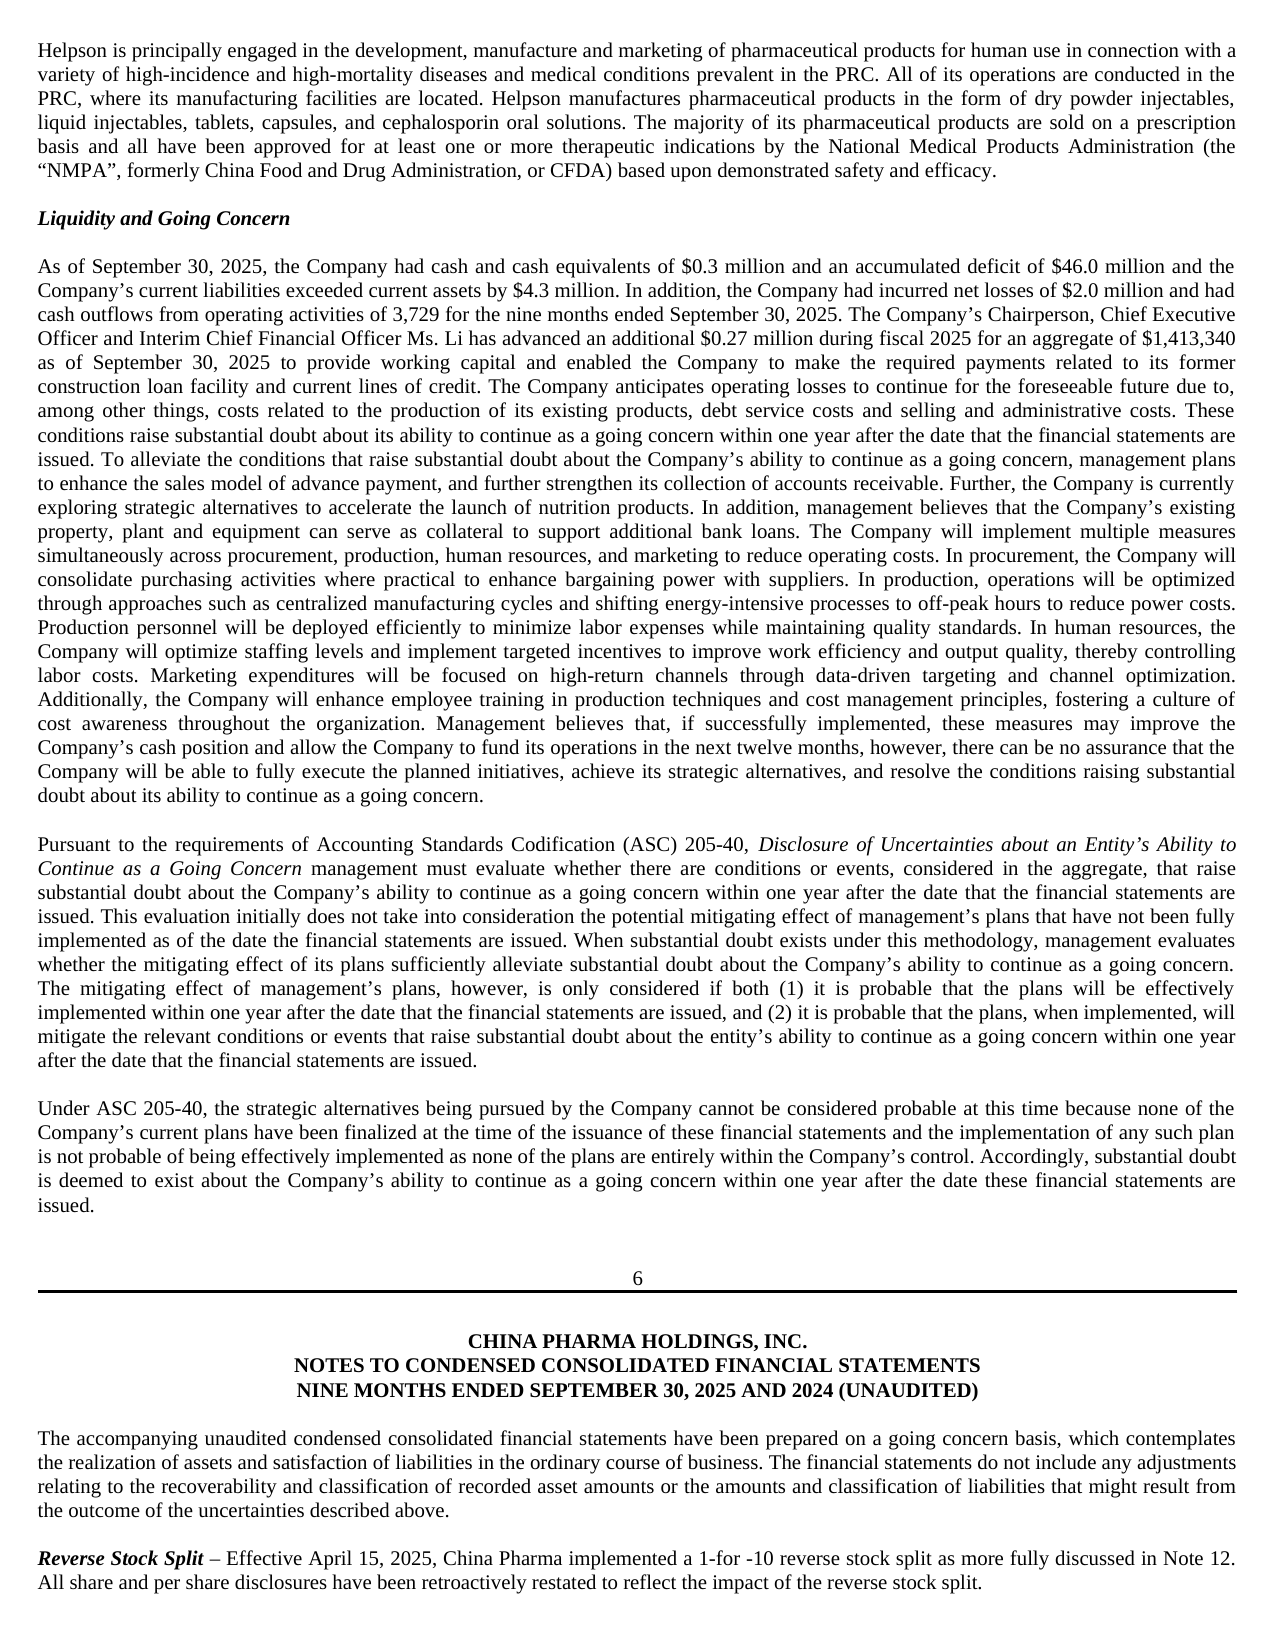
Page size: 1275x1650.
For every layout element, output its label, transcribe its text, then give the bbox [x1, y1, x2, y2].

text CHINA PHARMA HOLDINGS, INC. [37, 1329, 1237, 1353]
text 6 [37, 1266, 1237, 1293]
text Under ASC 205-40, the strategic alternatives being pursued by the Company cannot be considered probable at this time because none of the Company’s current plans have been finalized at the time of the issuance of these financial statements and the implementation of any such plan is not probable of being effectively implemented as none of the plans are entirely within the Company’s control. Accordingly, substantial doubt is deemed to exist about the Company’s ability to continue as a going concern within one year after the date these financial statements are issued. [37, 1096, 1237, 1217]
text NINE MONTHS ENDED SEPTEMBER 30, 2025 AND 2024 (UNAUDITED) [37, 1377, 1237, 1402]
text As of September 30, 2025, the Company had cash and cash equivalents of $0.3 million and an accumulated deficit of $46.0 million and the Company’s current liabilities exceeded current assets by $4.3 million. In addition, the Company had incurred net losses of $2.0 million and had cash outflows from operating activities of 3,729 for the nine months ended September 30, 2025. The Company’s Chairperson, Chief Executive Officer and Interim Chief Financial Officer Ms. Li has advanced an additional $0.27 million during fiscal 2025 for an aggregate of $1,413,340 as of September 30, 2025 to provide working capital and enabled the Company to make the required payments related to its former construction loan facility and current lines of credit. The Company anticipates operating losses to continue for the foreseeable future due to, among other things, costs related to the production of its existing products, debt service costs and selling and administrative costs. These conditions raise substantial doubt about its ability to continue as a going concern within one year after the date that the financial statements are issued. To alleviate the conditions that raise substantial doubt about the Company’s ability to continue as a going concern, management plans to enhance the sales model of advance payment, and further strengthen its collection of accounts receivable. Further, the Company is currently exploring strategic alternatives to accelerate the launch of nutrition products. In addition, management believes that the Company’s existing property, plant and equipment can serve as collateral to support additional bank loans. The Company will implement multiple measures simultaneously across procurement, production, human resources, and marketing to reduce operating costs. In procurement, the Company will consolidate purchasing activities where practical to enhance bargaining power with suppliers. In production, operations will be optimized through approaches such as centralized manufacturing cycles and shifting energy-intensive processes to off-peak hours to reduce power costs. Production personnel will be deployed efficiently to minimize labor expenses while maintaining quality standards. In human resources, the Company will optimize staffing levels and implement targeted incentives to improve work efficiency and output quality, thereby controlling labor costs. Marketing expenditures will be focused on high-return channels through data-driven targeting and channel optimization. Additionally, the Company will enhance employee training in production techniques and cost management principles, fostering a culture of cost awareness throughout the organization. Management believes that, if successfully implemented, these measures may improve the Company’s cash position and allow the Company to fund its operations in the next twelve months, however, there can be no assurance that the Company will be able to fully execute the planned initiatives, achieve its strategic alternatives, and resolve the conditions raising substantial doubt about its ability to continue as a going concern. [37, 254, 1237, 807]
text Helpson is principally engaged in the development, manufacture and marketing of pharmaceutical products for human use in connection with a variety of high-incidence and high-mortality diseases and medical conditions prevalent in the PRC. All of its operations are conducted in the PRC, where its manufacturing facilities are located. Helpson manufactures pharmaceutical products in the form of dry powder injectables, liquid injectables, tablets, capsules, and cephalosporin oral solutions. The majority of its pharmaceutical products are sold on a prescription basis and all have been approved for at least one or more therapeutic indications by the National Medical Products Administration (the “NMPA”, formerly China Food and Drug Administration, or CFDA) based upon demonstrated safety and efficacy. [37, 37, 1237, 182]
text Pursuant to the requirements of Accounting Standards Codification (ASC) 205-40, Disclosure of Uncertainties about an Entity’s Ability to Continue as a Going Concern management must evaluate whether there are conditions or events, considered in the aggregate, that raise substantial doubt about the Company’s ability to continue as a going concern within one year after the date that the financial statements are issued. This evaluation initially does not take into consideration the potential mitigating effect of management’s plans that have not been fully implemented as of the date the financial statements are issued. When substantial doubt exists under this methodology, management evaluates whether the mitigating effect of its plans sufficiently alleviate substantial doubt about the Company’s ability to continue as a going concern. The mitigating effect of management’s plans, however, is only considered if both (1) it is probable that the plans will be effectively implemented within one year after the date that the financial statements are issued, and (2) it is probable that the plans, when implemented, will mitigate the relevant conditions or events that raise substantial doubt about the entity’s ability to continue as a going concern within one year after the date that the financial statements are issued. [37, 832, 1237, 1072]
text NOTES TO CONDENSED CONSOLIDATED FINANCIAL STATEMENTS [37, 1353, 1237, 1377]
text Liquidity and Going Concern [37, 206, 1237, 230]
text Reverse Stock Split – Effective April 15, 2025, China Pharma implemented a 1-for -10 reverse stock split as more fully discussed in Note 12. All share and per share disclosures have been retroactively restated to reflect the impact of the reverse stock split. [37, 1546, 1237, 1594]
text The accompanying unaudited condensed consolidated financial statements have been prepared on a going concern basis, which contemplates the realization of assets and satisfaction of liabilities in the ordinary course of business. The financial statements do not include any adjustments relating to the recoverability and classification of recorded asset amounts or the amounts and classification of liabilities that might result from the outcome of the uncertainties described above. [37, 1426, 1237, 1522]
